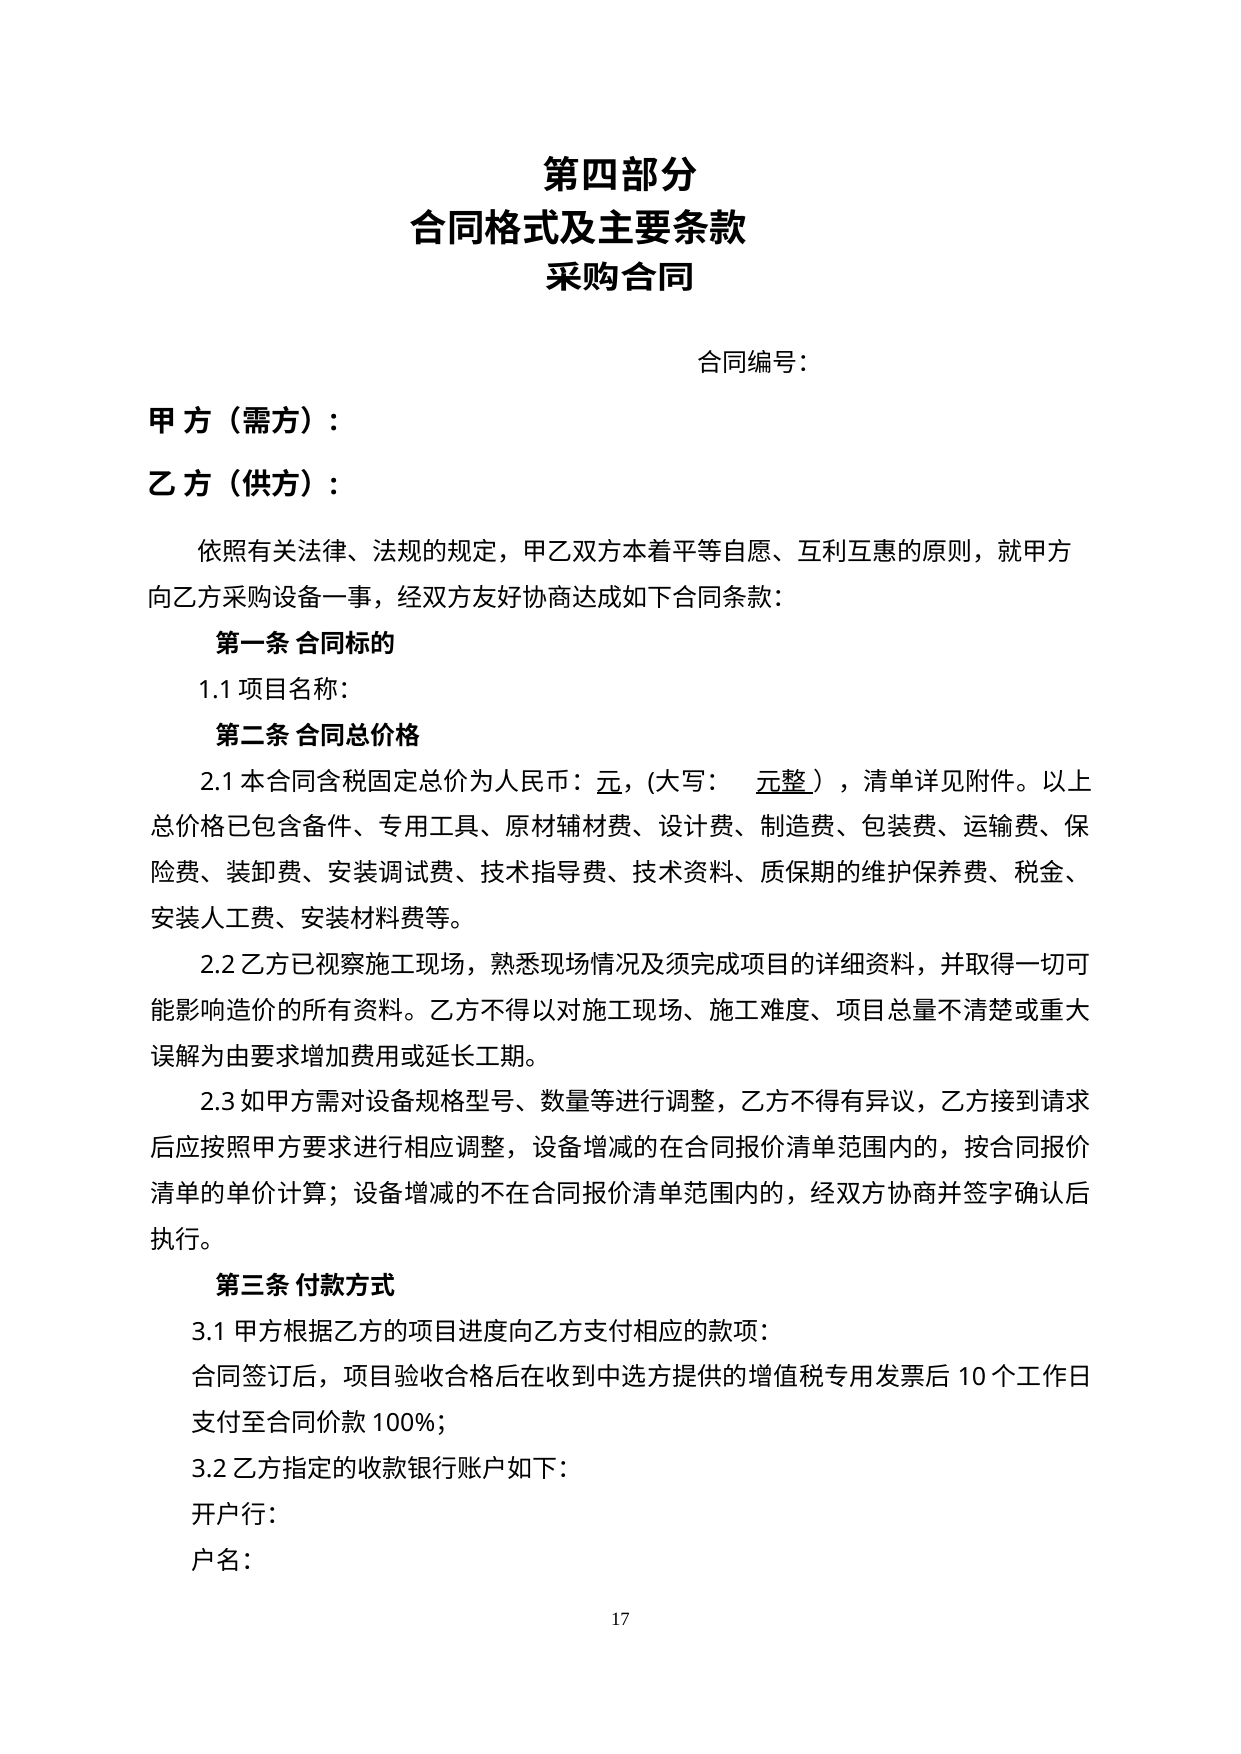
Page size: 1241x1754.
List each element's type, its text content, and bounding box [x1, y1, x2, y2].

text 户名： [191, 1532, 1092, 1578]
text 第三条 付款方式 [148, 1257, 1092, 1303]
text 合同签订后，项目验收合格后在收到中选方提供的增值税专用发票后10个工作日支付至合同价款100%； [191, 1349, 1092, 1441]
text 第四部分 [148, 150, 1092, 198]
text 乙 方（供方）: [148, 461, 1092, 503]
text 第二条 合同总价格 [148, 707, 1092, 753]
text 合同格式及主要条款 [148, 198, 1092, 252]
text 1.1项目名称： [148, 662, 1092, 707]
text 甲 方（需方）: [148, 397, 1092, 439]
text 3.2乙方指定的收款银行账户如下： [148, 1441, 1092, 1487]
text 合同编号： [148, 343, 1092, 379]
list 2.3如甲方需对设备规格型号、数量等进行调整，乙方不得有异议，乙方接到请求后应按照甲方要求进行相应调整，设备增减的在合同报价清单范围内的，按合同报价清单的单价计算；设备增减的不在合同报价清单范围内的，经双方协商并签字确认后执行。 [150, 1074, 1092, 1257]
text 开户行： [191, 1487, 1092, 1532]
text 第一条 合同标的 [148, 616, 1092, 662]
text 2.2乙方已视察施工现场，熟悉现场情况及须完成项目的详细资料，并取得一切可能影响造价的所有资料。乙方不得以对施工现场、施工难度、项目总量不清楚或重大误解为由要求增加费用或延长工期。 [150, 937, 1092, 1074]
text 依照有关法律、法规的规定，甲乙双方本着平等自愿、互利互惠的原则，就甲方向乙方采购设备一事，经双方友好协商达成如下合同条款： [148, 524, 1092, 616]
text 2.1本合同含税固定总价为人民币：元，(大写： 元整 ），清单详见附件。以上总价格已包含备件、专用工具、原材辅材费、设计费、制造费、包装费、运输费、保险费、装卸费、安装调试费、技术指导费、技术资料、质保期的维护保养费、税金、安装人工费、安装材料费等。 [150, 753, 1092, 937]
text 3.1 甲方根据乙方的项目进度向乙方支付相应的款项： [191, 1303, 1092, 1349]
text 采购合同 [148, 252, 1092, 297]
